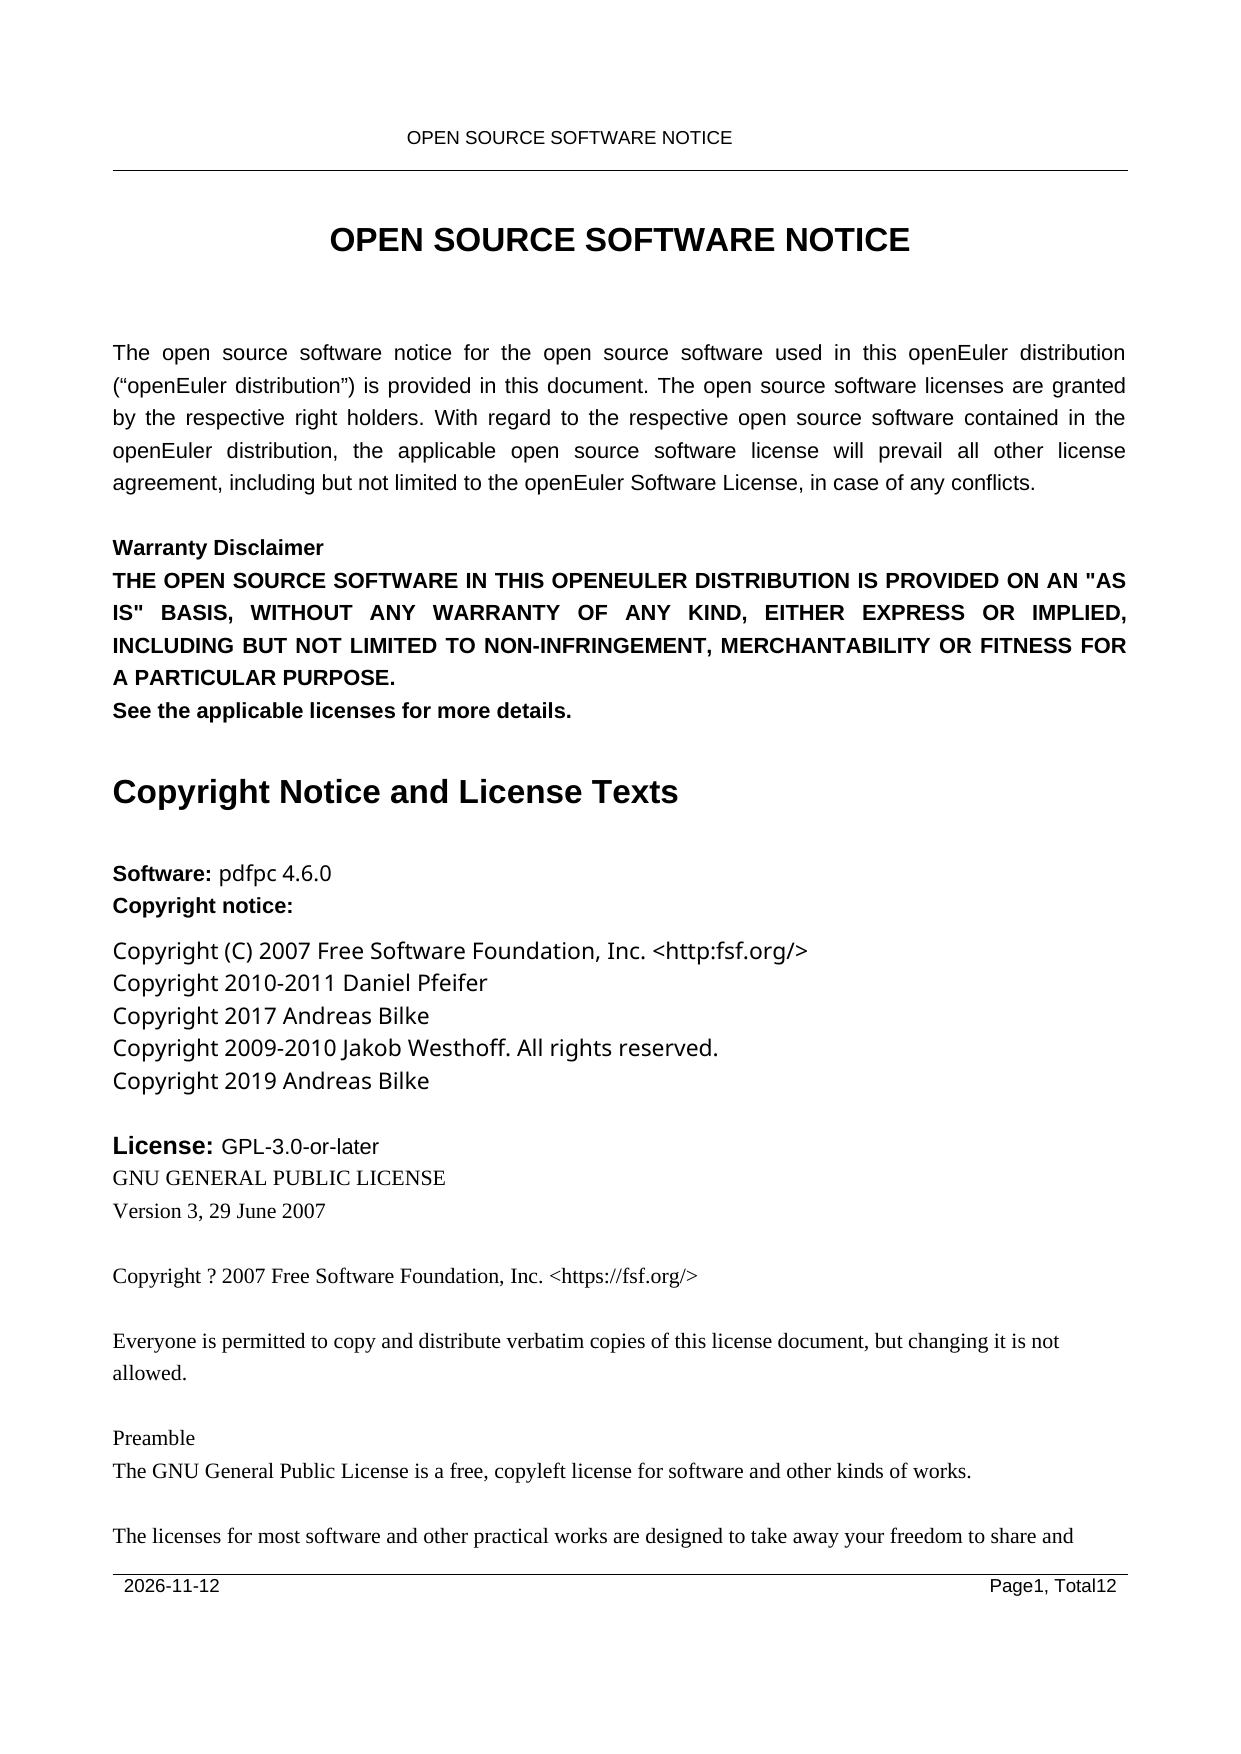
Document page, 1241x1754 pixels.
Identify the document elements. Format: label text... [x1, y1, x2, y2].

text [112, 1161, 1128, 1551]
text THE OPEN SOURCE SOFTWARE IN THIS OPENEULER DISTRIBUTION IS PROVIDED ON AN "AS IS" BASIS, WITHOUT ANY WARRANTY OF ANY KIND, EITHER EXPRESS OR IMPLIED, INCLUDING BUT NOT LIMITED TO NON-INFRINGEMENT, MERCHANTABILITY OR FITNESS FOR A PARTICULAR PURPOSE. See the applicable licenses for more details. [112, 564, 1128, 726]
text License: GPL-3.0-or-later [112, 1129, 1128, 1161]
text The open source software notice for the open source software used in this openEuler distribution (“openEuler distribution”) is provided in this document. The open source software licenses are granted by the respective right holders. With regard to the respective open source software contained in the openEuler distribution, the applicable open source software license will prevail all other license agreement, including but not limited to the openEuler Software License, in case of any conflicts. [112, 336, 1128, 499]
text Copyright notice: [112, 889, 1128, 921]
text Copyright (C) 2007 Free Software Foundation, Inc. <http:fsf.org/> Copyright 2010-2011 Daniel Pfeifer Copyright 2017 Andreas Bilke Copyright 2009-2010 Jakob Westhoff. All rights reserved. Copyright 2019 Andreas Bilke [112, 934, 1128, 1129]
title Software: pdfpc 4.6.0 [112, 856, 1128, 889]
text OPEN SOURCE SOFTWARE NOTICE [112, 206, 1128, 271]
text Warranty Disclaimer [112, 531, 1128, 564]
text Copyright Notice and License Texts [112, 759, 1128, 824]
